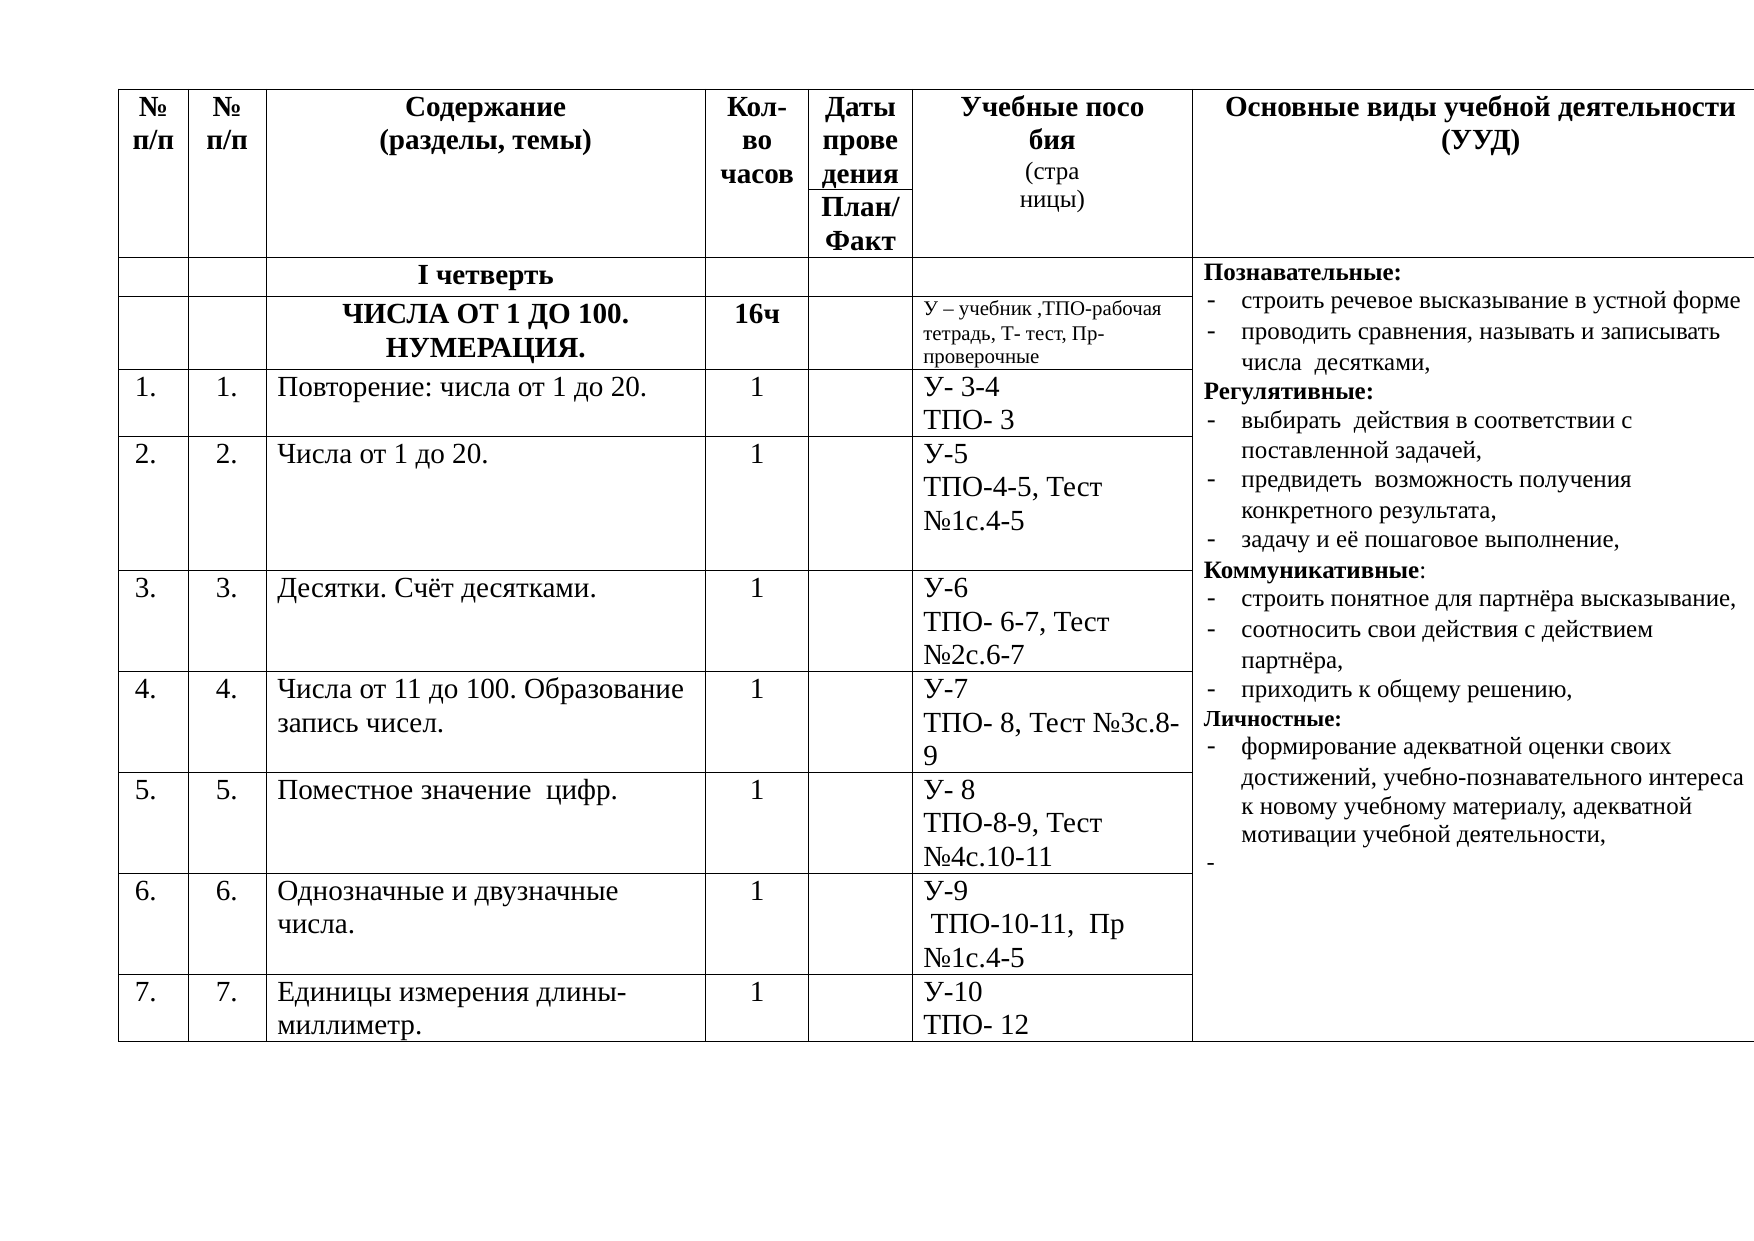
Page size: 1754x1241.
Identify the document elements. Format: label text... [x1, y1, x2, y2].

table_cell Числа от 11 до 100. Образование запись чисел. [267, 672, 705, 772]
table_header № п/п [119, 90, 188, 257]
table_cell [119, 571, 188, 671]
table_header Кол-во часов [706, 90, 808, 257]
table_cell 1 [706, 975, 808, 1041]
table_cell У-5 ТПО-4-5, Тест №1с.4-5 [913, 437, 1192, 570]
table_cell У-9 ТПО-10-11, Пр №1с.4-5 [913, 874, 1192, 973]
table_cell [189, 297, 266, 368]
table_header Основные виды учебной деятельности (УУД) [1193, 90, 1754, 257]
table_cell У- 3-4 ТПО- 3 [913, 370, 1192, 436]
table_cell [809, 874, 912, 973]
table_cell Числа от 1 до 20. [267, 437, 705, 570]
table_cell 1 [706, 773, 808, 873]
table_cell [189, 773, 266, 873]
table_header № п/п [189, 90, 266, 257]
table_cell Единицы измерения длины-миллиметр. [267, 975, 705, 1041]
table_cell [119, 297, 188, 368]
table_cell [809, 975, 912, 1041]
table_cell Десятки. Счёт десятками. [267, 571, 705, 671]
table_cell [913, 258, 1192, 296]
table_cell 1 [706, 672, 808, 772]
table_cell Познавательные: строить речевое высказывание в устной форме проводить сравнения, называть и записывать числа десятками, Регулятивные: выбирать действия в соответствии с поставленной задачей, предвидеть возможность получения конкретного результата, задачу и её пошаговое выполнение, Коммуникативные: строить понятное для партнёра высказывание, соотносить свои действия с действием партнёра, приходить к общему решению, Личностные: формирование адекватной оценки своих достижений, учебно-познавательного интереса к новому учебному материалу, адекватной мотивации учебной деятельности, [1193, 258, 1754, 1041]
table_cell [119, 258, 188, 296]
table_cell Однозначные и двузначные числа. [267, 874, 705, 973]
table_cell [119, 370, 188, 436]
table_cell ЧИСЛА ОТ 1 ДО 100. НУМЕРАЦИЯ. [267, 297, 705, 368]
table_cell [119, 672, 188, 772]
table_cell [706, 258, 808, 296]
table_cell [189, 672, 266, 772]
table_cell [189, 258, 266, 296]
table_cell [809, 370, 912, 436]
table_cell 1 [706, 370, 808, 436]
table_cell 1 [706, 571, 808, 671]
table_cell План/ Факт [809, 190, 912, 257]
table_header Учебные посо бия (стра ницы) [913, 90, 1192, 257]
table_cell [809, 437, 912, 570]
table_cell У- 8 ТПО-8-9, Тест №4с.10-11 [913, 773, 1192, 873]
table_header Содержание (разделы, темы) [267, 90, 705, 257]
table_cell Повторение: числа от 1 до 20. [267, 370, 705, 436]
table_cell [189, 370, 266, 436]
table_cell [189, 437, 266, 570]
table_cell У-10 ТПО- 12 [913, 975, 1192, 1041]
table_cell 16ч [706, 297, 808, 368]
table_cell У-6 ТПО- 6-7, Тест №2с.6-7 [913, 571, 1192, 671]
table_cell [119, 975, 188, 1041]
table_cell 1 [706, 437, 808, 570]
table_cell [809, 258, 912, 296]
table_cell [809, 571, 912, 671]
table_cell Поместное значение цифр. [267, 773, 705, 873]
table_cell [809, 672, 912, 772]
table_cell У-7 ТПО- 8, Тест №3с.8-9 [913, 672, 1192, 772]
table_cell [119, 437, 188, 570]
table_cell 1 [706, 874, 808, 973]
table_cell У – учебник ,ТПО-рабочая тетрадь, Т- тест, Пр- проверочные [913, 297, 1192, 368]
table_cell [189, 874, 266, 973]
table_cell [809, 773, 912, 873]
table_cell I четверть [267, 258, 705, 296]
table_cell [189, 975, 266, 1041]
table_cell [119, 773, 188, 873]
table_cell [119, 874, 188, 973]
table_cell [809, 297, 912, 368]
table_header Даты проведения [809, 90, 912, 189]
table_cell [189, 571, 266, 671]
